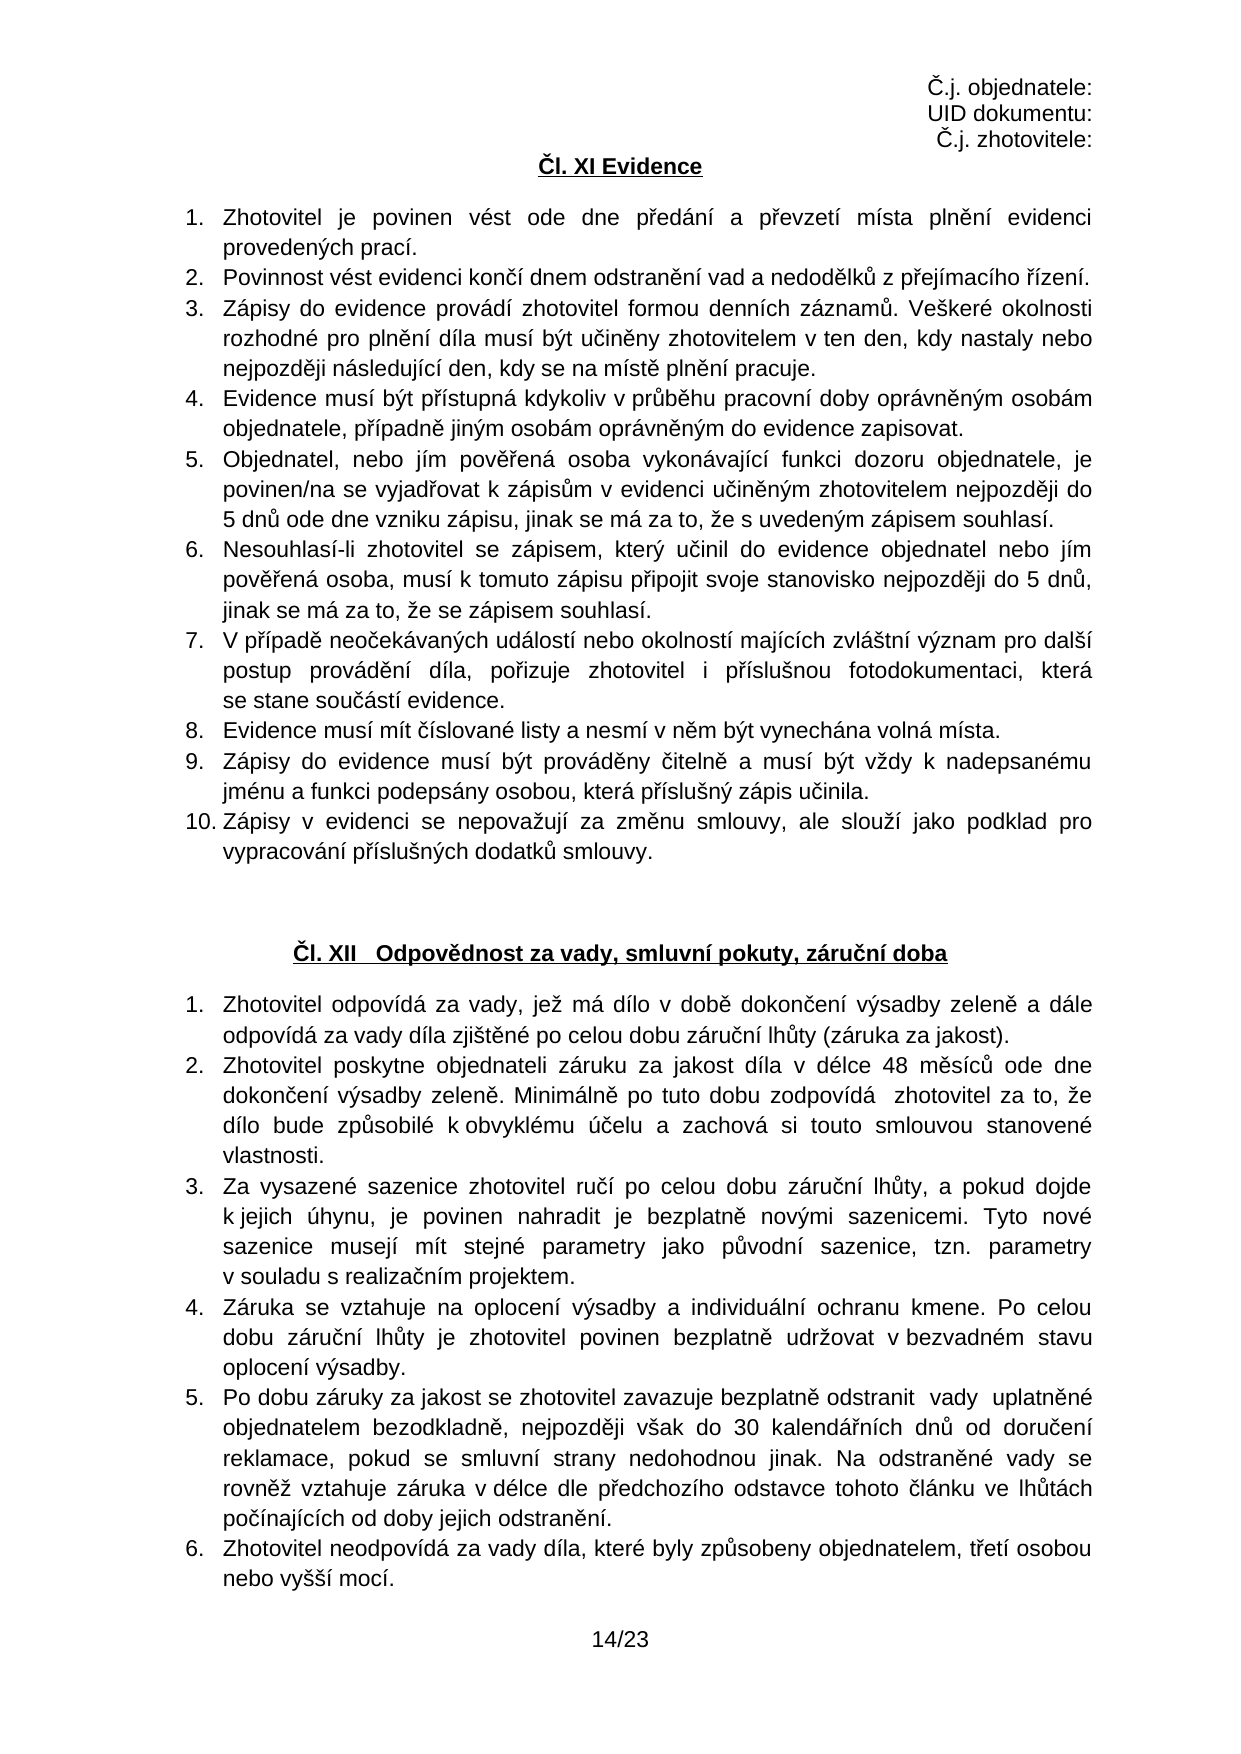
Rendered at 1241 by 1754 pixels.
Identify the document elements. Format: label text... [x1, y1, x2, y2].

list Povinnost vést evidenci končí dnem odstranění vad a nedodělků z přejímacího řízení. [185, 264, 1093, 291]
list Zhotovitel je povinen vést ode dne předání a převzetí místa plnění evidenci provedených prací. [185, 204, 1093, 260]
list Zhotovitel odpovídá za vady, jež má dílo v době dokončení výsadby zeleně a dále odpovídá za vady díla zjištěné po celou dobu záruční lhůty (záruka za jakost). [185, 991, 1093, 1048]
list Evidence musí být přístupná kdykoliv v průběhu pracovní doby oprávněným osobám objednatele, případně jiným osobám oprávněným do evidence zapisovat. [185, 385, 1093, 442]
list Evidence musí mít číslované listy a nesmí v něm být vynechána volná místa. [185, 717, 1093, 744]
list Záruka se vztahuje na oplocení výsadby a individuální ochranu kmene. Po celou dobu záruční lhůty je zhotovitel povinen bezplatně udržovat v bezvadném stavu oplocení výsadby. [185, 1293, 1093, 1380]
list Zápisy v evidenci se nepovažují za změnu smlouvy, ale slouží jako podklad pro vypracování příslušných dodatků smlouvy. [185, 808, 1093, 864]
list Zápisy do evidence provádí zhotovitel formou denních záznamů. Veškeré okolnosti rozhodné pro plnění díla musí být učiněny zhotovitelem v ten den, kdy nastaly nebo nejpozději následující den, kdy se na místě plnění pracuje. [185, 294, 1093, 381]
list Po dobu záruky za jakost se zhotovitel zavazuje bezplatně odstranit vady uplatněné objednatelem bezodkladně, nejpozději však do 30 kalendářních dnů od doručení reklamace, pokud se smluvní strany nedohodnou jinak. Na odstraněné vady se rovněž vztahuje záruka v délce dle předchozího odstavce tohoto článku ve lhůtách počínajících od doby jejich odstranění. [185, 1384, 1093, 1531]
list V případě neočekávaných událostí nebo okolností majících zvláštní význam pro další postup provádění díla, pořizuje zhotovitel i příslušnou fotodokumentaci, která se stane součástí evidence. [185, 627, 1093, 713]
list Zhotovitel neodpovídá za vady díla, které byly způsobeny objednatelem, třetí osobou nebo vyšší mocí. [185, 1535, 1093, 1592]
list Nesouhlasí-li zhotovitel se zápisem, který učinil do evidence objednatel nebo jím pověřená osoba, musí k tomuto zápisu připojit svoje stanovisko nejpozději do 5 dnů, jinak se má za to, že se zápisem souhlasí. [185, 536, 1093, 623]
list Objednatel, nebo jím pověřená osoba vykonávající funkci dozoru objednatele, je povinen/na se vyjadřovat k zápisům v evidenci učiněným zhotovitelem nejpozději do 5 dnů ode dne vzniku zápisu, jinak se má za to, že s uvedeným zápisem souhlasí. [185, 446, 1093, 532]
text Čl. XII Odpovědnost za vady, smluvní pokuty, záruční doba [148, 940, 1093, 967]
list Zhotovitel poskytne objednateli záruku za jakost díla v délce 48 měsíců ode dne dokončení výsadby zeleně. Minimálně po tuto dobu zodpovídá zhotovitel za to, že dílo bude způsobilé k obvyklému účelu a zachová si touto smlouvou stanovené vlastnosti. [185, 1052, 1093, 1169]
text Čl. XI Evidence [148, 153, 1093, 179]
list Zápisy do evidence musí být prováděny čitelně a musí být vždy k nadepsanému jménu a funkci podepsány osobou, která příslušný zápis učinila. [185, 748, 1093, 804]
list Za vysazené sazenice zhotovitel ručí po celou dobu záruční lhůty, a pokud dojde k jejich úhynu, je povinen nahradit je bezplatně novými sazenicemi. Tyto nové sazenice musejí mít stejné parametry jako původní sazenice, tzn. parametry v souladu s realizačním projektem. [185, 1173, 1093, 1289]
